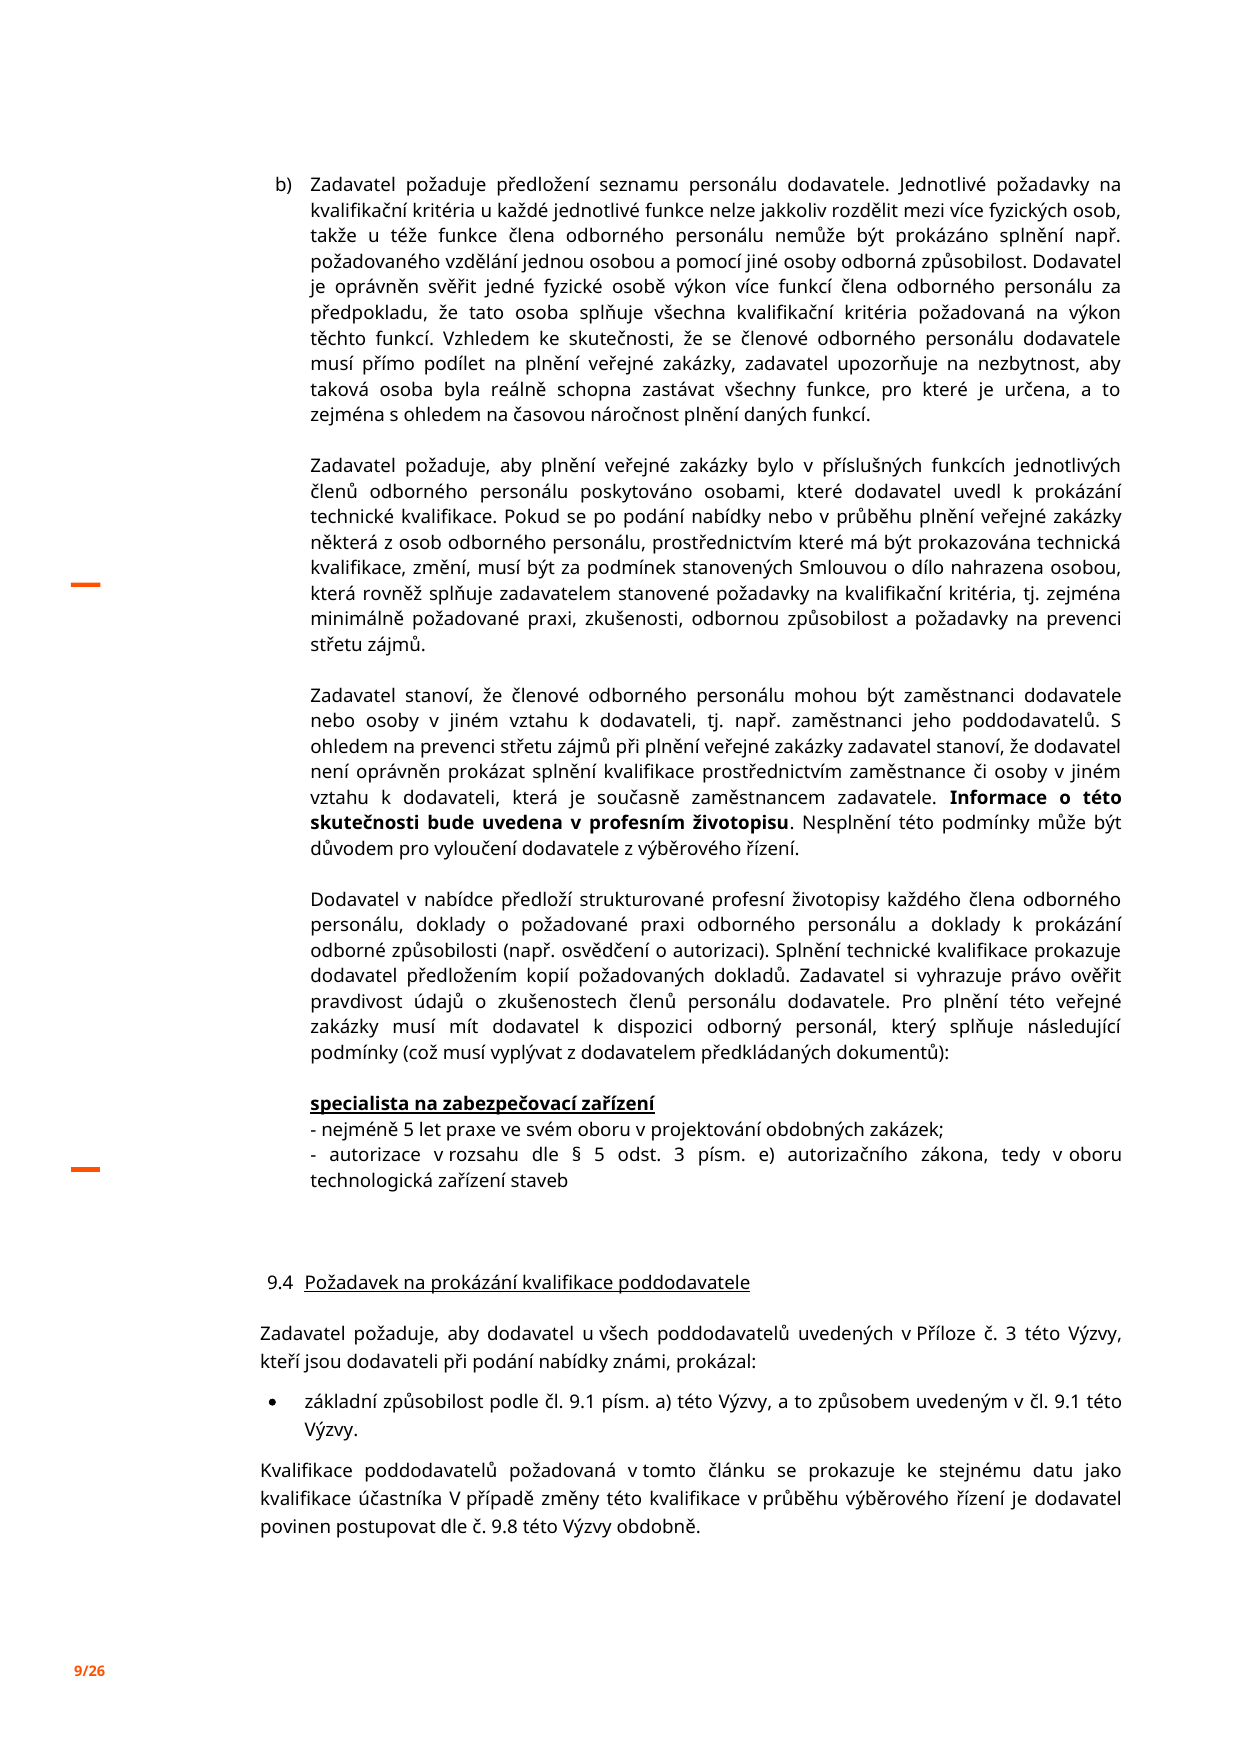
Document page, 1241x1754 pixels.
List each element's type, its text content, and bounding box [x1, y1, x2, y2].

text Zadavatel požaduje, aby dodavatel u všech poddodavatelů uvedených v Příloze č. 3 této Výzvy, kteří jsou dodavateli při podání nabídky známi, prokázal: [260, 1320, 1122, 1374]
text základní způsobilost podle čl. 9.1 písm. a) této Výzvy, a to způsobem uvedeným v čl. 9.1 této Výzvy. [269, 1389, 1122, 1442]
text Zadavatel požaduje, aby plnění veřejné zakázky bylo v příslušných funkcích jednotlivých členů odborného personálu poskytováno osobami, které dodavatel uvedl k prokázání technické kvalifikace. Pokud se po podání nabídky nebo v průběhu plnění veřejné zakázky některá z osob odborného personálu, prostřednictvím které má být prokazována technická kvalifikace, změní, musí být za podmínek stanovených Smlouvou o dílo nahrazena osobou, která rovněž splňuje zadavatelem stanovené požadavky na kvalifikační kritéria, tj. zejména minimálně požadované praxi, zkušenosti, odbornou způsobilost a požadavky na prevenci střetu zájmů. [310, 452, 1122, 657]
text Dodavatel v nabídce předloží strukturované profesní životopisy každého člena odborného personálu, doklady o požadované praxi odborného personálu a doklady k prokázání odborné způsobilosti (např. osvědčení o autorizaci). Splnění technické kvalifikace prokazuje dodavatel předložením kopií požadovaných dokladů. Zadavatel si vyhrazuje právo ověřit pravdivost údajů o zkušenostech členů personálu dodavatele. Pro plnění této veřejné zakázky musí mít dodavatel k dispozici odborný personál, který splňuje následující podmínky (což musí vyplývat z dodavatelem předkládaných dokumentů): [310, 886, 1122, 1065]
text specialista na zabezpečovací zařízení [310, 1090, 1122, 1116]
text Kvalifikace poddodavatelů požadovaná v tomto článku se prokazuje ke stejnému datu jako kvalifikace účastníka V případě změny této kvalifikace v průběhu výběrového řízení je dodavatel povinen postupovat dle č. 9.8 této Výzvy obdobně. [260, 1457, 1122, 1539]
text - nejméně 5 let praxe ve svém oboru v projektování obdobných zakázek; [310, 1116, 1122, 1141]
list Zadavatel požaduje předložení seznamu personálu dodavatele. Jednotlivé požadavky na kvalifikační kritéria u každé jednotlivé funkce nelze jakkoliv rozdělit mezi více fyzických osob, takže u téže funkce člena odborného personálu nemůže být prokázáno splnění např. požadovaného vzdělání jednou osobou a pomocí jiné osoby odborná způsobilost. Dodavatel je oprávněn svěřit jedné fyzické osobě výkon více funkcí člena odborného personálu za předpokladu, že tato osoba splňuje všechna kvalifikační kritéria požadovaná na výkon těchto funkcí. Vzhledem ke skutečnosti, že se členové odborného personálu dodavatele musí přímo podílet na plnění veřejné zakázky, zadavatel upozorňuje na nezbytnost, aby taková osoba byla reálně schopna zastávat všechny funkce, pro které je určena, a to zejména s ohledem na časovou náročnost plnění daných funkcí. [275, 172, 1122, 427]
text - autorizace v rozsahu dle § 5 odst. 3 písm. e) autorizačního zákona, tedy v oboru technologická zařízení staveb [310, 1141, 1122, 1192]
list Požadavek na prokázání kvalifikace poddodavatele [267, 1269, 1122, 1294]
text Zadavatel stanoví, že členové odborného personálu mohou být zaměstnanci dodavatele nebo osoby v jiném vztahu k dodavateli, tj. např. zaměstnanci jeho poddodavatelů. S ohledem na prevenci střetu zájmů při plnění veřejné zakázky zadavatel stanoví, že dodavatel není oprávněn prokázat splnění kvalifikace prostřednictvím zaměstnance či osoby v jiném vztahu k dodavateli, která je současně zaměstnancem zadavatele. Informace o této skutečnosti bude uvedena v profesním životopisu. Nesplnění této podmínky může být důvodem pro vyloučení dodavatele z výběrového řízení. [310, 682, 1122, 861]
